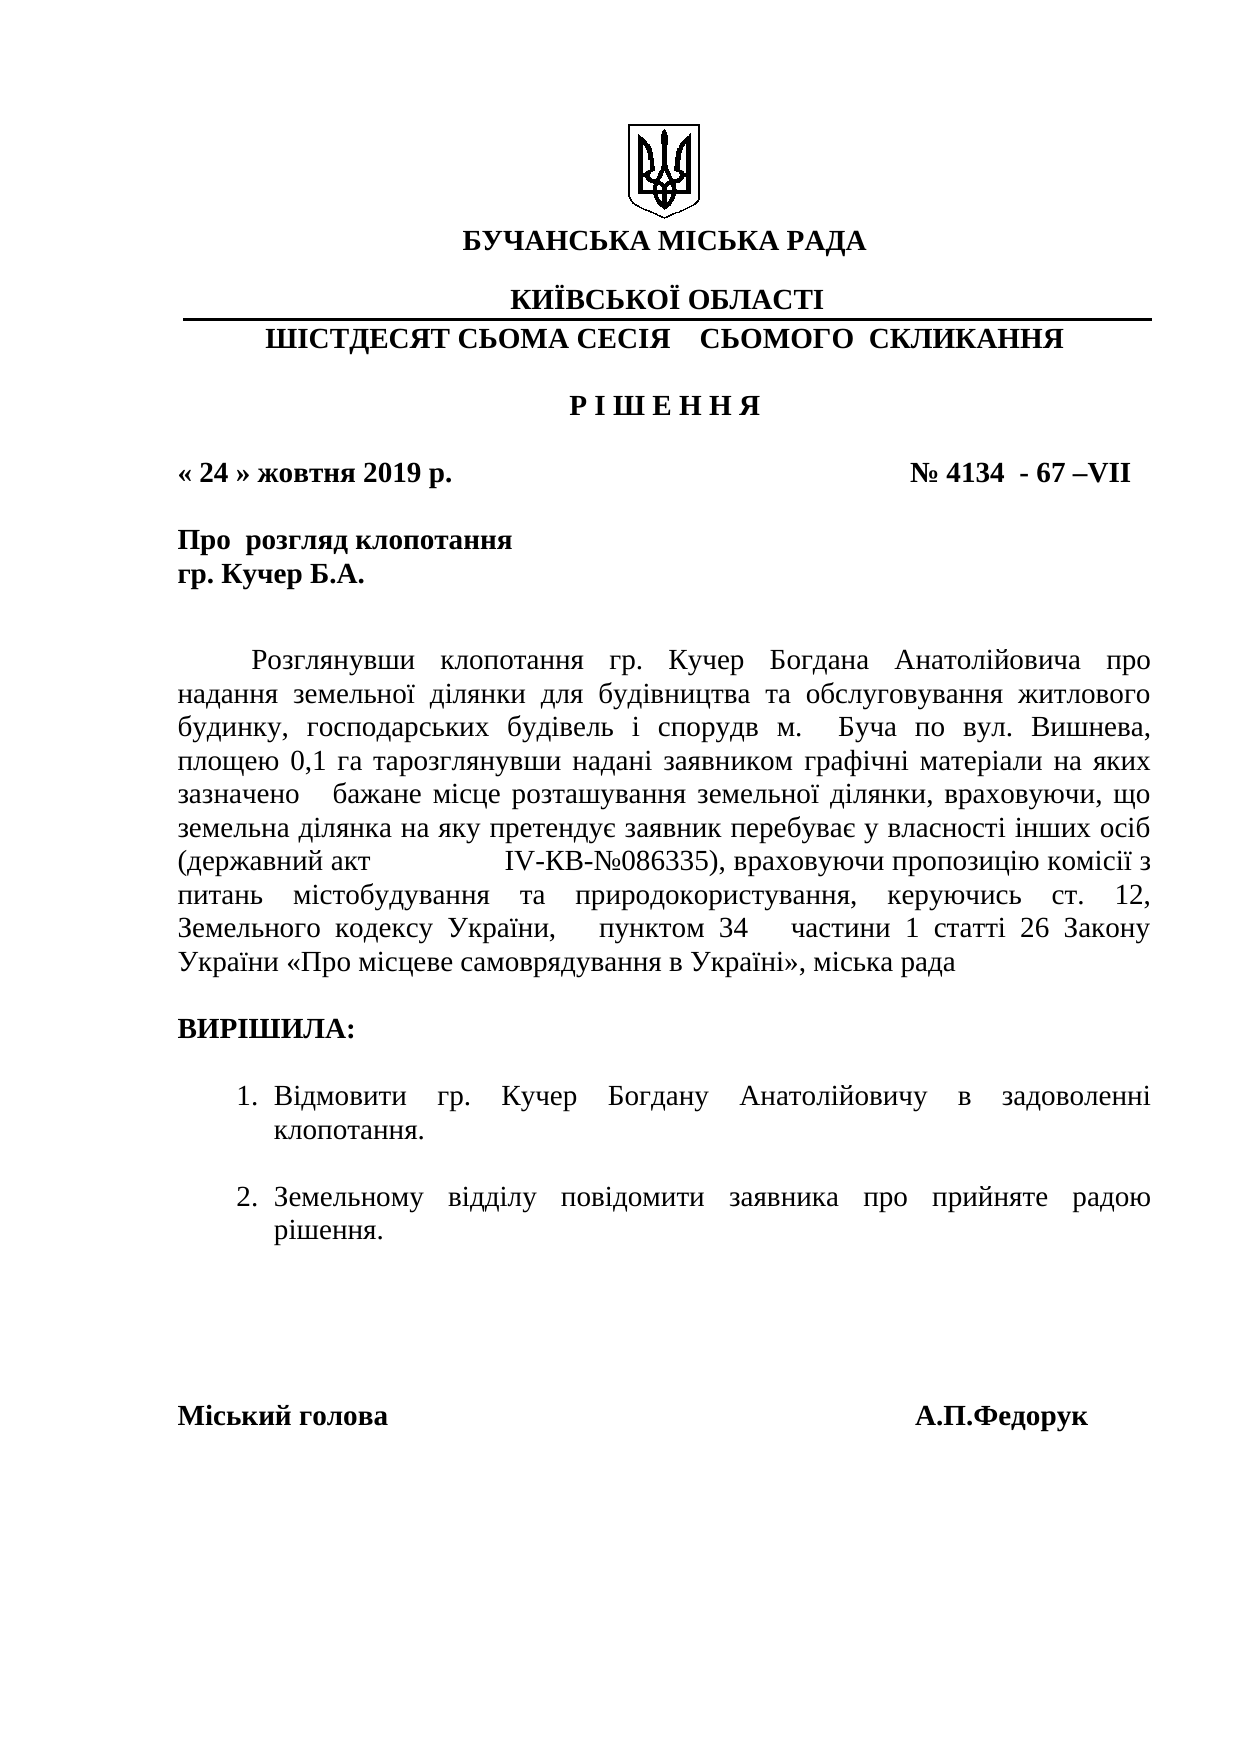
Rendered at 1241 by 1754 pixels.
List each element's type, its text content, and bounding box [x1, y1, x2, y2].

text гр. Кучер Б.А. [177, 556, 1152, 589]
text БУЧАНСЬКА МІСЬКА РАДА [177, 223, 1152, 256]
text « 24 » жовтня 2019 р. № 4134 - 67 –VІІ [177, 455, 1152, 489]
text КИЇВСЬКОЇ ОБЛАСТІ [183, 282, 1152, 318]
text Міський голова А.П.Федорук [177, 1398, 1152, 1432]
text Р І Ш Е Н Н Я [177, 388, 1152, 422]
list Відмовити гр. Кучер Богдану Анатолійовичу в задоволенні клопотання. [236, 1078, 1152, 1145]
list Земельному відділу повідомити заявника про прийняте радою рішення. [236, 1179, 1152, 1246]
text ШІСТДЕСЯТ СЬОМА СЕСІЯ СЬОМОГО СКЛИКАННЯ [177, 321, 1152, 354]
text ВИРІШИЛА: [177, 1011, 1152, 1045]
text Про розгляд клопотання [177, 522, 1152, 556]
text Розглянувши клопотання гр. Кучер Богдана Анатолійовича про надання земельної ділянки для будівництва та обслуговування житлового будинку, господарських будівель і спорудв м. Буча по вул. Вишнева, площею 0,1 га тарозглянувши надані заявником графічні матеріали на яких зазначено бажане місце розташування земельної ділянки, враховуючи, що земельна ділянка на яку претендує заявник перебуває у власності інших осіб (державний акт IV-КВ-№086335), враховуючи пропозицію комісії з питань містобудування та природокористування, керуючись ст. 12, Земельного кодексу України, пунктом 34 частини 1 статті 26 Закону України «Про місцеве самоврядування в Україні», міська рада [177, 642, 1152, 978]
